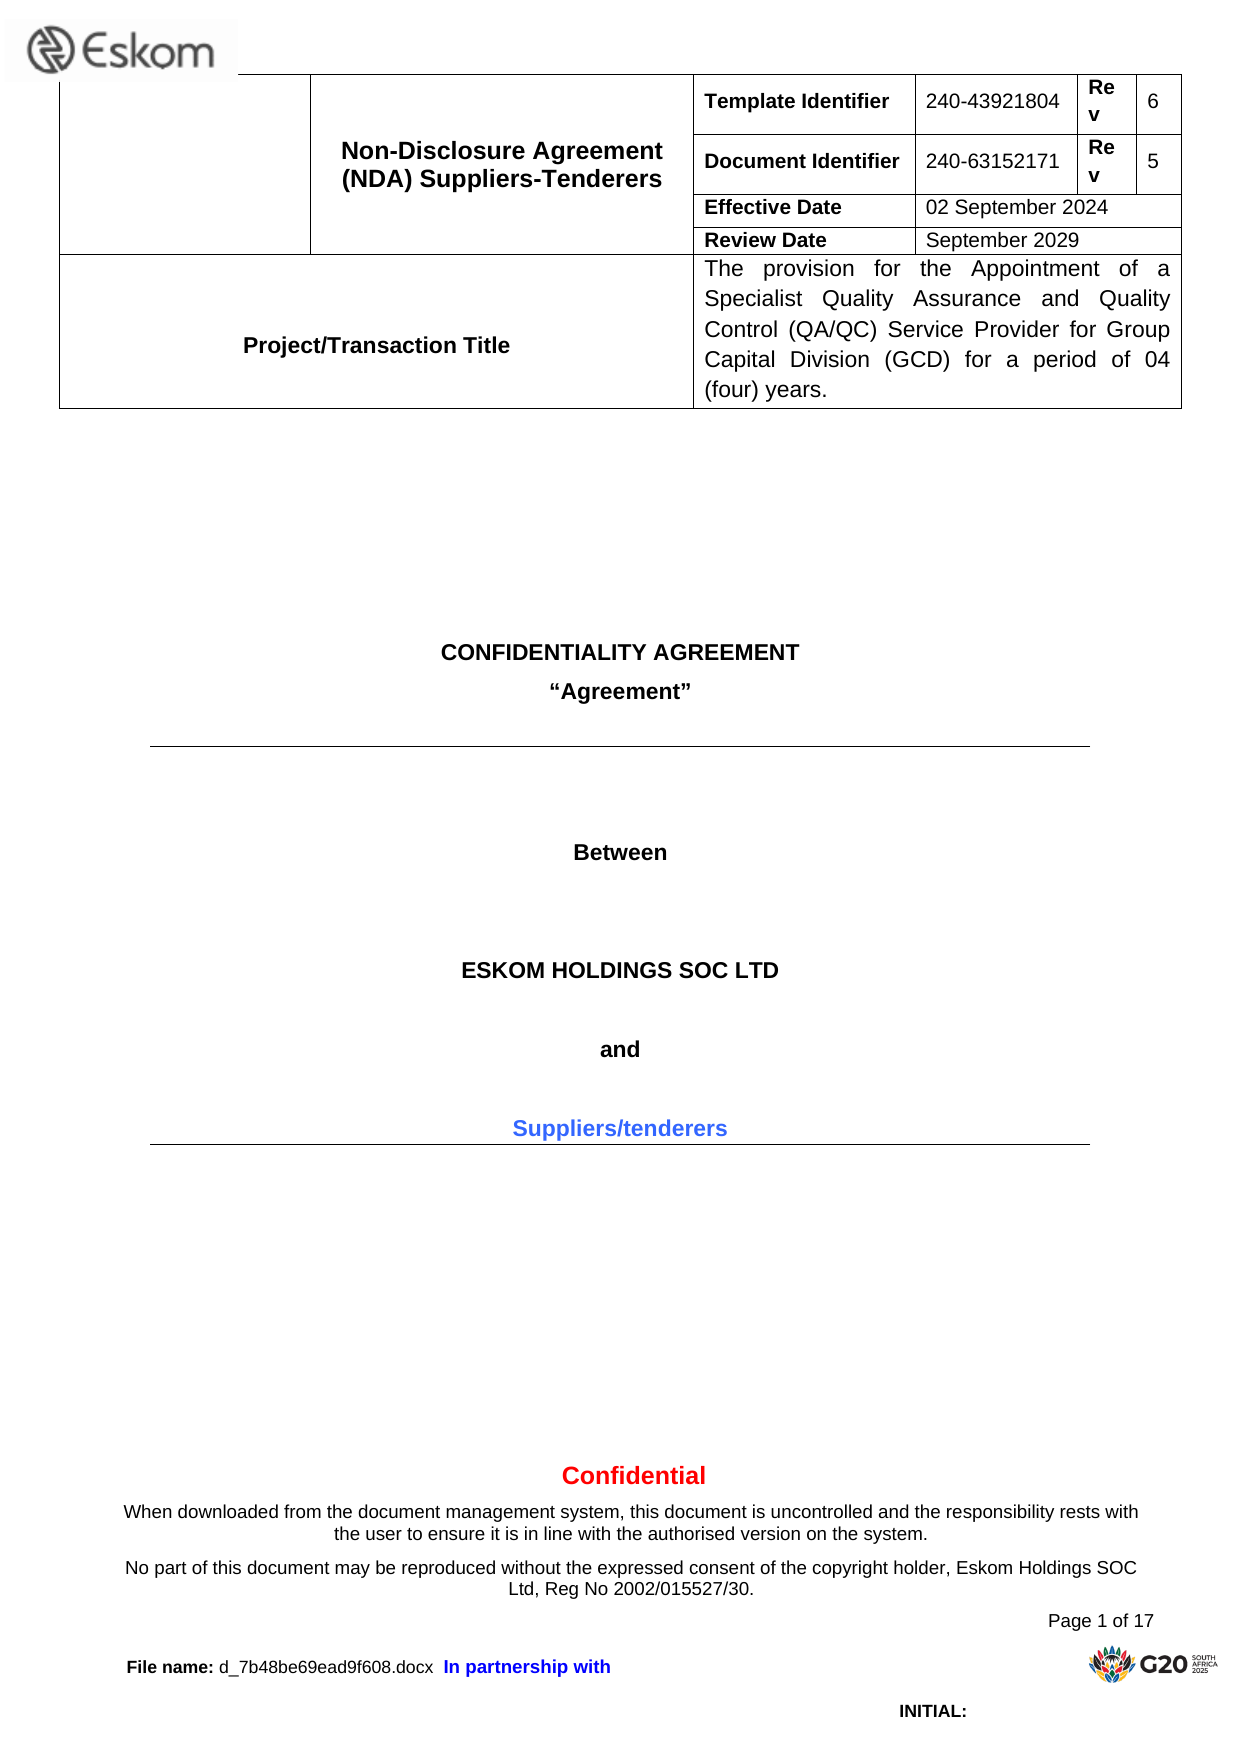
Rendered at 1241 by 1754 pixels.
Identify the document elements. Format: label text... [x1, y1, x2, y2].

text Between [150, 839, 1090, 865]
text and [150, 1036, 1090, 1063]
picture [1088, 1645, 1220, 1683]
text “Agreement” [150, 678, 1090, 704]
text Suppliers/tenderers [150, 1115, 1090, 1144]
text ESKOM HOLDINGS SOC LTD [150, 957, 1090, 984]
text CONFIDENTIALITY AGREEMENT [150, 638, 1090, 665]
